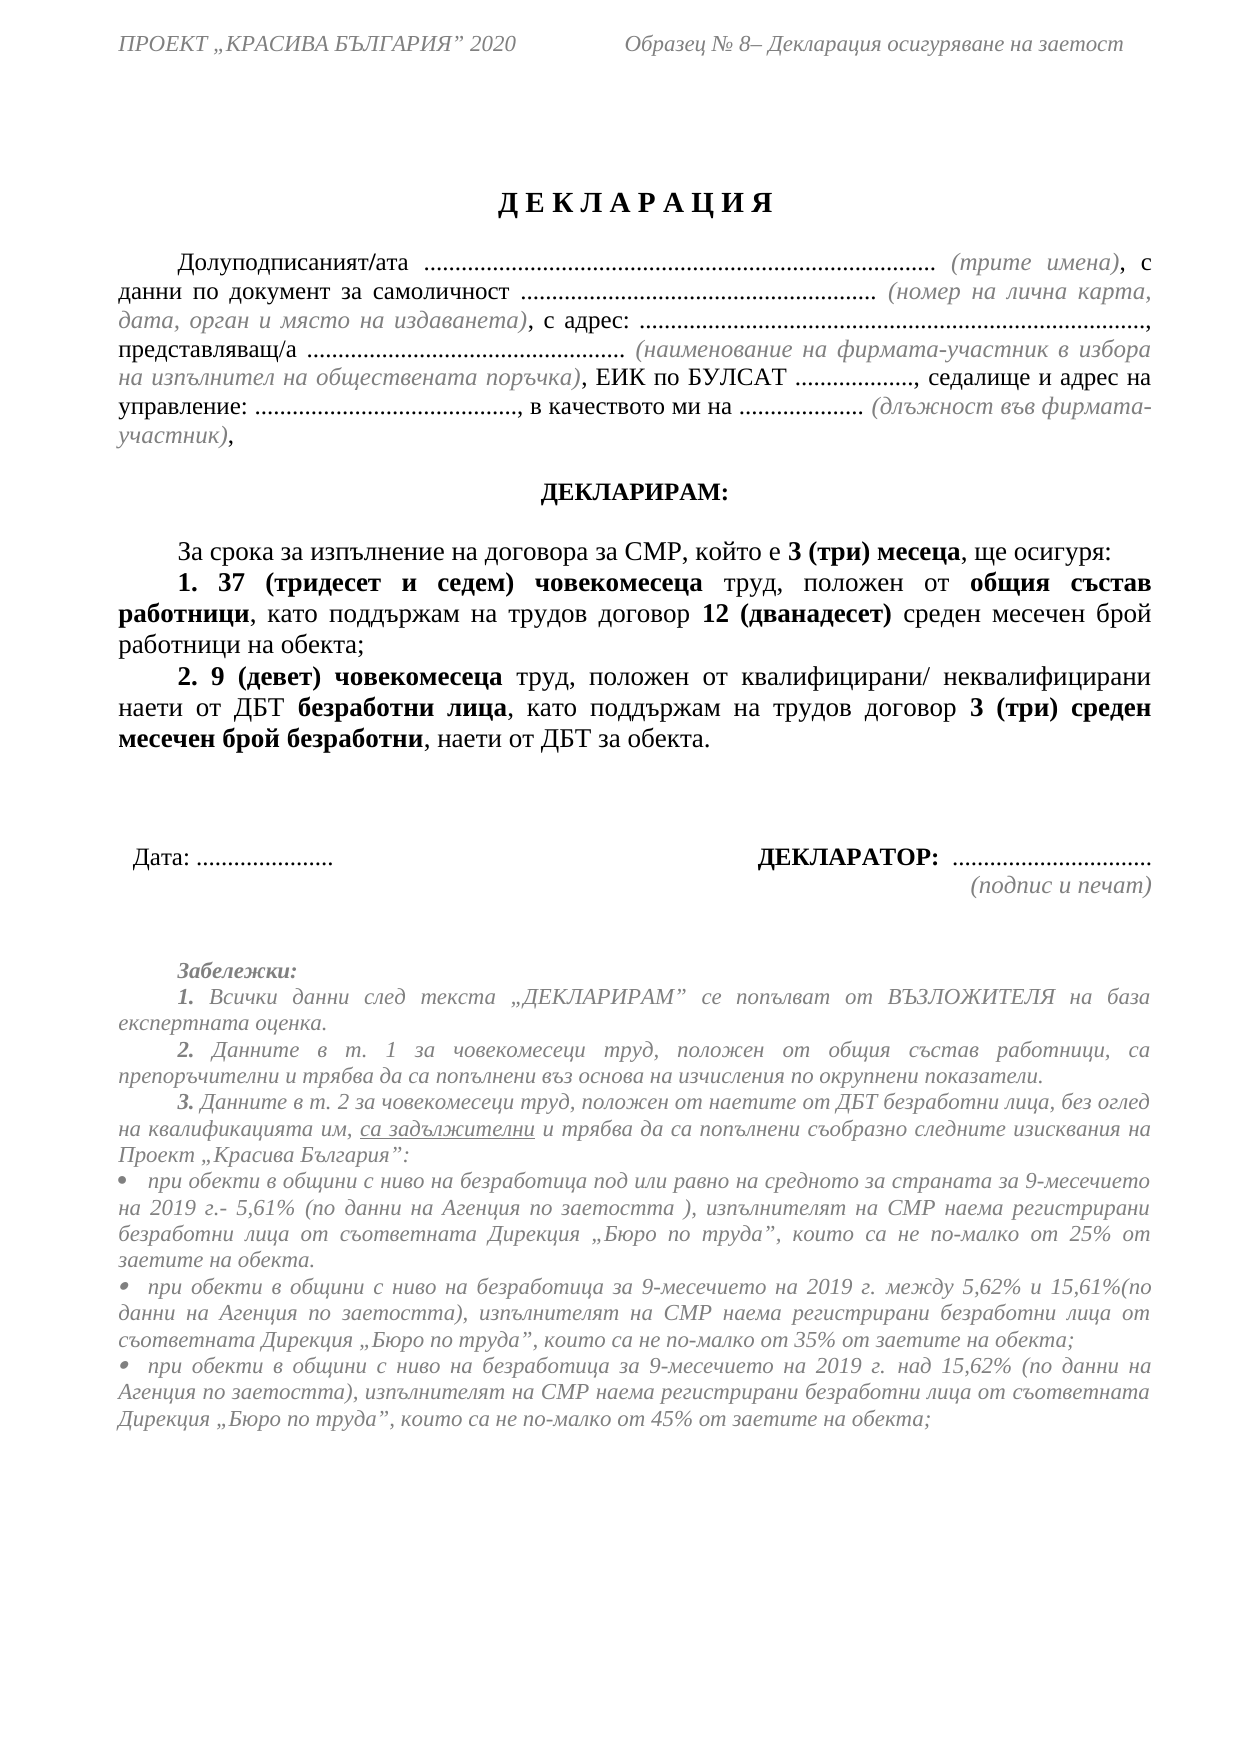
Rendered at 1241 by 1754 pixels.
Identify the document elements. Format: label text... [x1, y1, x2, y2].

list при обекти в общини с ниво на безработица за 9-месечието на 2019 г. над 15,62% (по данни на Агенция по заетостта), изпълнителят на СМР наема регистрирани безработни лица от съответната Дирекция „Бюро по труда”, които са не по-малко от 45% от заетите на обекта; [118, 1352, 1152, 1431]
text ДЕКЛАРИРАМ: [118, 477, 1152, 506]
text 2. Данните в т. 1 за човекомесеци труд, положен от общия състав работници, са препоръчителни и трябва да са попълнени въз основа на изчисления по окрупнени показатели. [118, 1036, 1152, 1088]
text Дата: ...................... ДЕКЛАРАТОР: ................................ (подпис и печат) [118, 842, 1152, 899]
text 2. 9 (девет) човекомесеца труд, положен от квалифицирани/ неквалифицирани наети от ДБТ безработни лица, като поддържам на трудов договор 3 (три) среден месечен брой безработни, наети от ДБТ за обекта. [118, 659, 1152, 753]
text Д Е К Л А Р А Ц И Я [118, 185, 1152, 219]
text 1. Всички данни след текста „ДЕКЛАРИРАМ” се попълват от ВЪЗЛОЖИТЕЛЯ на база експертната оценка. [118, 983, 1152, 1036]
list при обекти в общини с ниво на безработица под или равно на средното за страната за 9-месечието на 2019 г.- 5,61% (по данни на Агенция по заетостта ), изпълнителят на СМР наема регистрирани безработни лица от съответната Дирекция „Бюро по труда”, които са не по-малко от 25% от заетите на обекта. [118, 1167, 1152, 1273]
text Забележки: [118, 957, 1152, 983]
text Долуподписаният/ата .................................................................................. (трите имена), с данни по документ за самоличност ......................................................... (номер на лична карта, дата, орган и място на издаванета), с адрес: ................................................................................., представляващ/а ................................................... (наименование на фирмата-участник в избора на изпълнител на обществената поръчка), ЕИК по БУЛСАТ ..................., седалище и адрес на управление: .........................................., в качеството ми на .................... (длъжност във фирмата-участник), [118, 247, 1152, 449]
list при обекти в общини с ниво на безработица за 9-месечието на 2019 г. между 5,62% и 15,61%(по данни на Агенция по заетостта), изпълнителят на СМР наема регистрирани безработни лица от съответната Дирекция „Бюро по труда”, които са не по-малко от 35% от заетите на обекта; [118, 1273, 1152, 1352]
text 1. 37 (тридесет и седем) човекомесеца труд, положен от общия състав работници, като поддържам на трудов договор 12 (дванадесет) среден месечен брой работници на обекта; [118, 566, 1152, 659]
text 3. Данните в т. 2 за човекомесеци труд, положен от наетите от ДБТ безработни лица, без оглед на квалификацията им, са задължителни и трябва да са попълнени съобразно следните изисквания на Проект „Красива България”: [118, 1088, 1152, 1167]
text За срока за изпълнение на договора за СМР, който е 3 (три) месеца, ще осигуря: [118, 535, 1152, 566]
